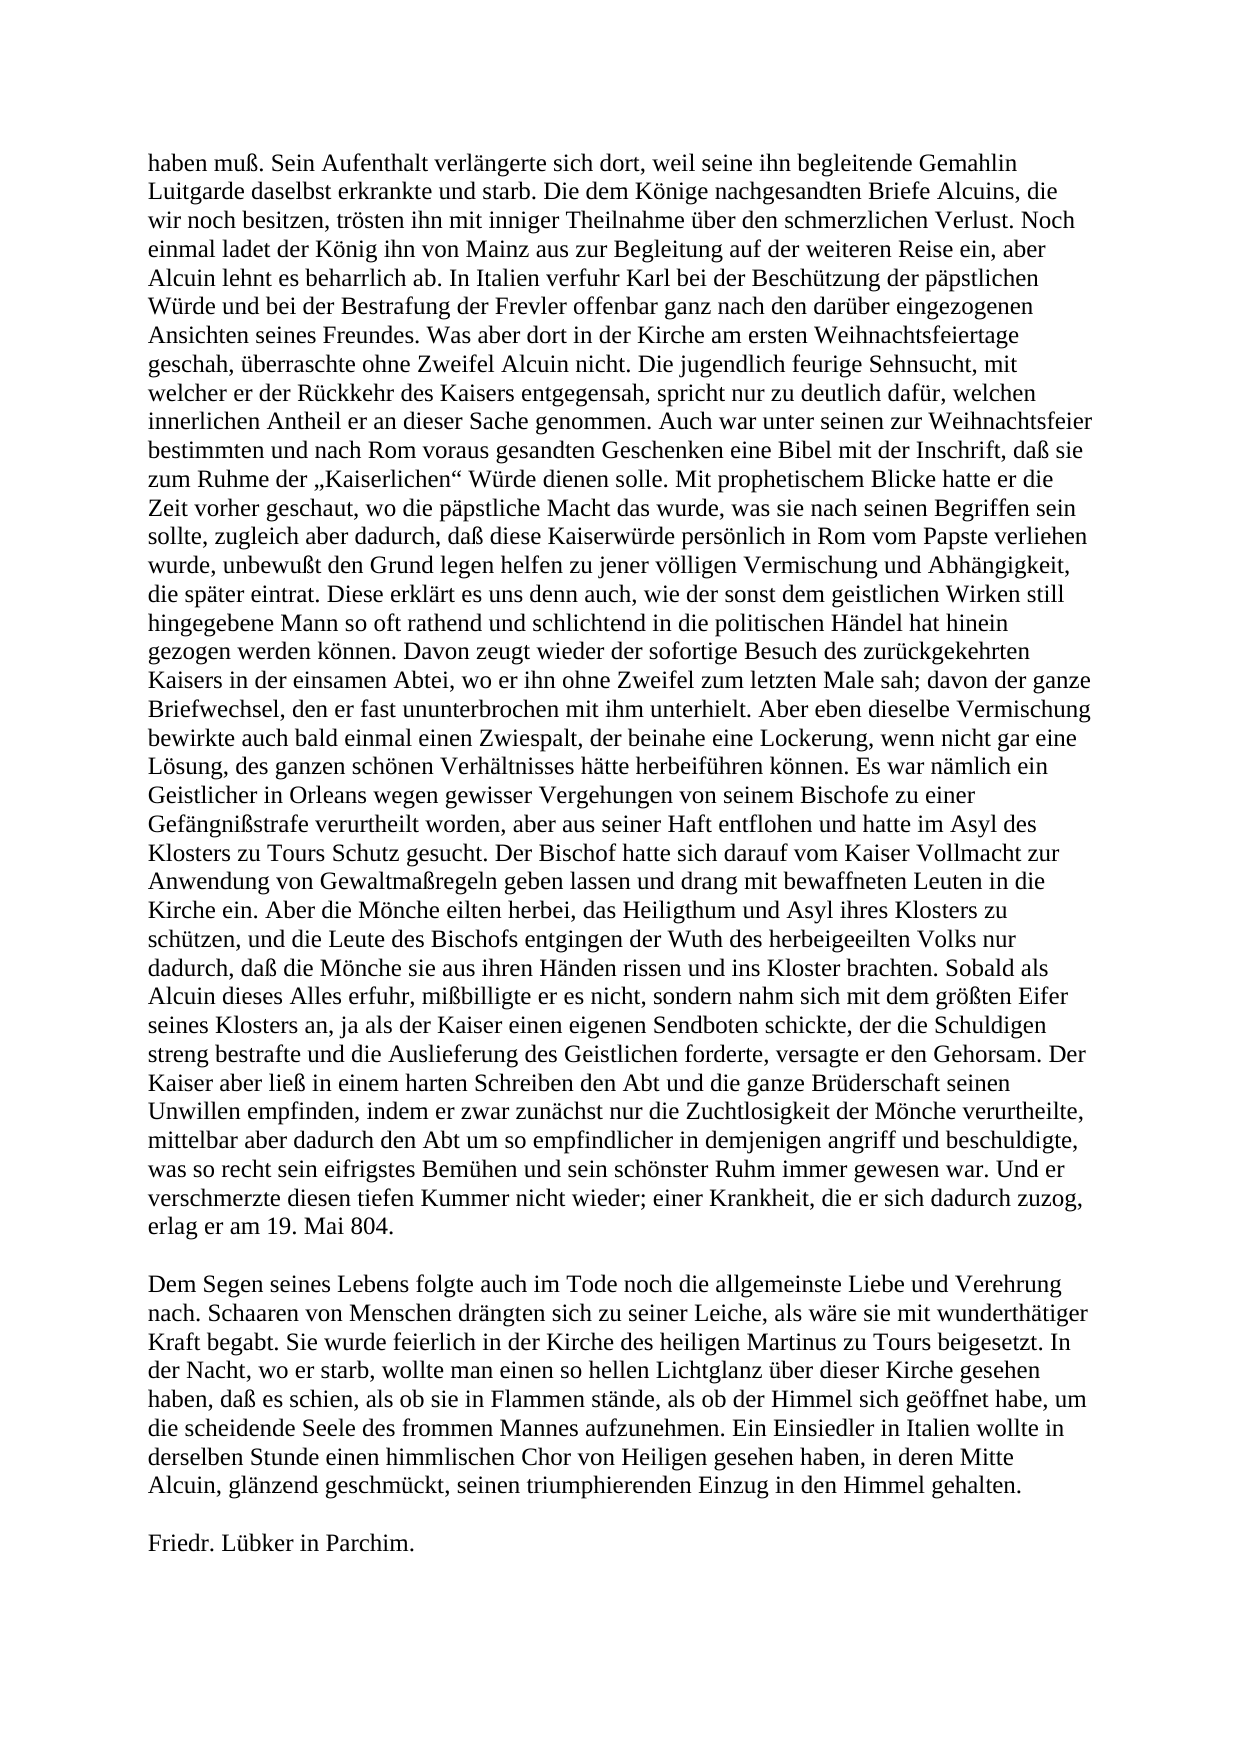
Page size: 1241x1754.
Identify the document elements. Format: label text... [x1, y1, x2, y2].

text Friedr. Lübker in Parchim. [148, 1528, 1093, 1557]
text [148, 148, 1093, 1240]
text Dem Segen seines Lebens folgte auch im Tode noch die allgemeinste Liebe und Verehrung nach. Schaaren von Menschen drängten sich zu seiner Leiche, als wäre sie mit wunderthätiger Kraft begabt. Sie wurde feierlich in der Kirche des heiligen Martinus zu Tours beigesetzt. In der Nacht, wo er starb, wollte man einen so hellen Lichtglanz über dieser Kirche gesehen haben, daß es schien, als ob sie in Flammen stände, als ob der Himmel sich geöffnet habe, um die scheidende Seele des frommen Mannes aufzunehmen. Ein Einsiedler in Italien wollte in derselben Stunde einen himmlischen Chor von Heiligen gesehen haben, in deren Mitte Alcuin, glänzend geschmückt, seinen triumphierenden Einzug in den Himmel gehalten. [148, 1269, 1093, 1499]
